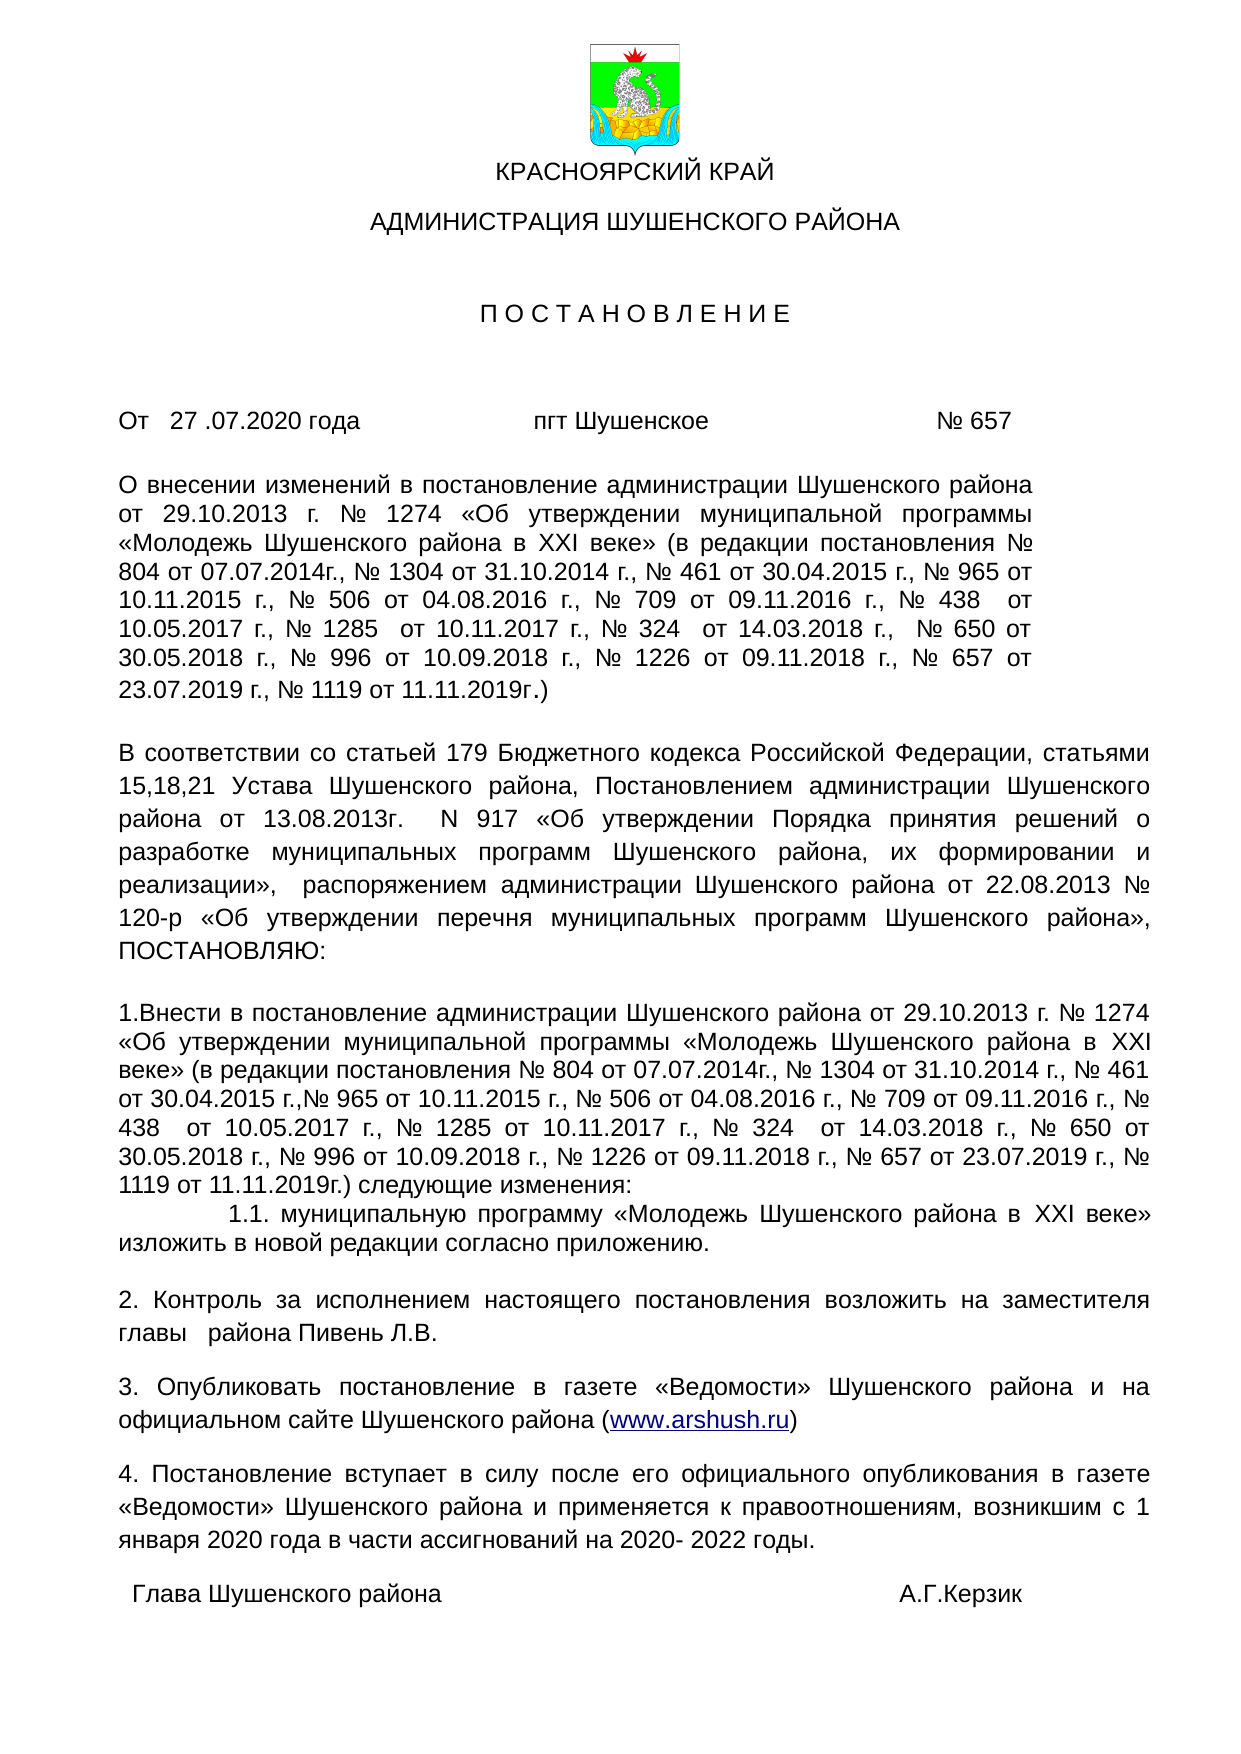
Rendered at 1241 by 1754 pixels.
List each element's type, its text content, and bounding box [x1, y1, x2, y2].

text 4. Постановление вступает в силу после его официального опубликования в газете «Ведомости» Шушенского района и применяется к правоотношениям, возникшим с 1 января 2020 года в части ассигнований на 2020- 2022 годы. [118, 1459, 1152, 1554]
title О внесении изменений в постановление администрации Шушенского района от 29.10.2013 г. № 1274 «Об утверждении муниципальной программы «Молодежь Шушенского района в XXI веке» (в редакции постановления № 804 от 07.07.2014г., № 1304 от 31.10.2014 г., № 461 от 30.04.2015 г., № 965 от 10.11.2015 г., № 506 от 04.08.2016 г., № 709 от 09.11.2016 г., № 438 от 10.05.2017 г., № 1285 от 10.11.2017 г., № 324 от 14.03.2018 г., № 650 от 30.05.2018 г., № 996 от 10.09.2018 г., № 1226 от 09.11.2018 г., № 657 от 23.07.2019 г., № 1119 от 11.11.2019г.) [118, 470, 1034, 705]
text 3. Опубликовать постановление в газете «Ведомости» Шушенского района и на официальном сайте Шушенского района (www.arshush.ru) [118, 1372, 1152, 1434]
text Глава Шушенского района А.Г.Керзик [118, 1579, 1152, 1608]
text 2. Контроль за исполнением настоящего постановления возложить на заместителя главы района Пивень Л.В. [118, 1285, 1152, 1347]
text АДМИНИСТРАЦИЯ ШУШЕНСКОГО РАЙОНА [118, 206, 1152, 235]
picture [590, 44, 680, 157]
text От 27 .07.2020 года пгт Шушенское № 657 [118, 406, 1152, 435]
subtitle П О С Т А Н О В Л Е Н И Е [118, 299, 1152, 328]
text КРАСНОЯРСКИЙ КРАЙ [118, 157, 1152, 186]
text В соответствии со статьей 179 Бюджетного кодекса Российской Федерации, статьями 15,18,21 Устава Шушенского района, Постановлением администрации Шушенского района от 13.08.2013г. N 917 «Об утверждении Порядка принятия решений о разработке муниципальных программ Шушенского района, их формировании и реализации», распоряжением администрации Шушенского района от 22.08.2013 № 120-р «Об утверждении перечня муниципальных программ Шушенского района», ПОСТАНОВЛЯЮ: [118, 738, 1152, 965]
title 1.Внести в постановление администрации Шушенского района от 29.10.2013 г. № 1274 «Об утверждении муниципальной программы «Молодежь Шушенского района в XXI веке» (в редакции постановления № 804 от 07.07.2014г., № 1304 от 31.10.2014 г., № 461 от 30.04.2015 г.,№ 965 от 10.11.2015 г., № 506 от 04.08.2016 г., № 709 от 09.11.2016 г., № 438 от 10.05.2017 г., № 1285 от 10.11.2017 г., № 324 от 14.03.2018 г., № 650 от 30.05.2018 г., № 996 от 10.09.2018 г., № 1226 от 09.11.2018 г., № 657 от 23.07.2019 г., № 1119 от 11.11.2019г.) следующие изменения: [118, 998, 1152, 1199]
title 1.1. муниципальную программу «Молодежь Шушенского района в XXI веке» изложить в новой редакции согласно приложению. [118, 1199, 1152, 1257]
